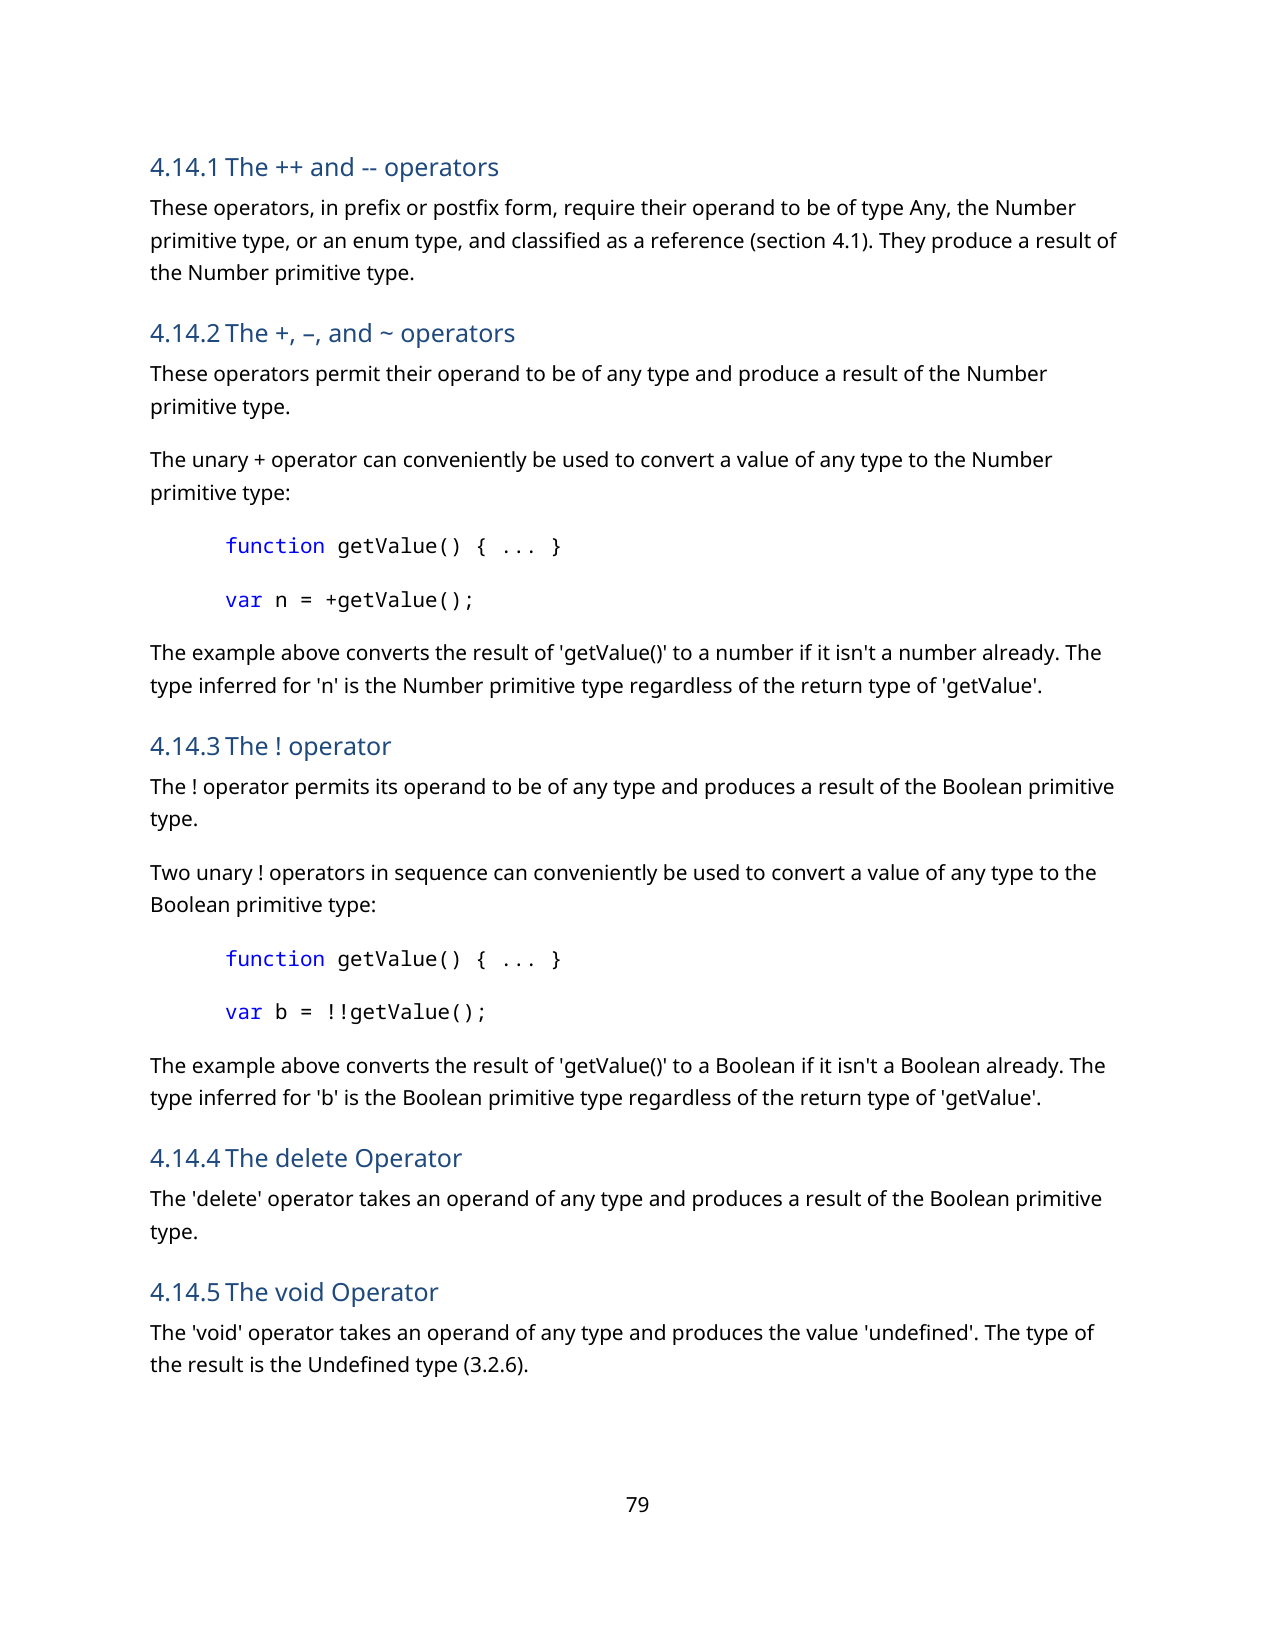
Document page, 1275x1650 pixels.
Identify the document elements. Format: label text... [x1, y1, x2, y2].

text The 'void' operator takes an operand of any type and produces the value 'undefined'. The type of the result is the Undefined type (3.2.6). [150, 1318, 1125, 1379]
subtitle The void Operator [150, 1275, 1125, 1309]
text function getValue() { ... } [325, 944, 1125, 972]
text The example above converts the result of 'getValue()' to a number if it isn't a number already. The type inferred for 'n' is the Number primitive type regardless of the return type of 'getValue'. [150, 638, 1125, 699]
text function getValue() { ... } [325, 532, 1125, 560]
text Two unary ! operators in sequence can conveniently be used to convert a value of any type to the Boolean primitive type: [150, 858, 1125, 919]
subtitle The ++ and -- operators [150, 150, 1125, 184]
subtitle The +, –, and ~ operators [150, 316, 1125, 350]
text The ! operator permits its operand to be of any type and produces a result of the Boolean primitive type. [150, 772, 1125, 833]
text The example above converts the result of 'getValue()' to a Boolean if it isn't a Boolean already. The type inferred for 'b' is the Boolean primitive type regardless of the return type of 'getValue'. [150, 1051, 1125, 1112]
subtitle The delete Operator [150, 1141, 1125, 1175]
text var b = !!getValue(); [225, 997, 1125, 1026]
text The unary + operator can conveniently be used to convert a value of any type to the Number primitive type: [150, 446, 1125, 507]
text These operators permit their operand to be of any type and produce a result of the Number primitive type. [150, 359, 1125, 421]
subtitle The ! operator [150, 729, 1125, 763]
text The 'delete' operator takes an operand of any type and produces a result of the Boolean primitive type. [150, 1184, 1125, 1246]
text var n = +getValue(); [262, 585, 1125, 613]
text These operators, in prefix or postfix form, require their operand to be of type Any, the Number primitive type, or an enum type, and classified as a reference (section 4.1). They produce a result of the Number primitive type. [150, 193, 1125, 287]
